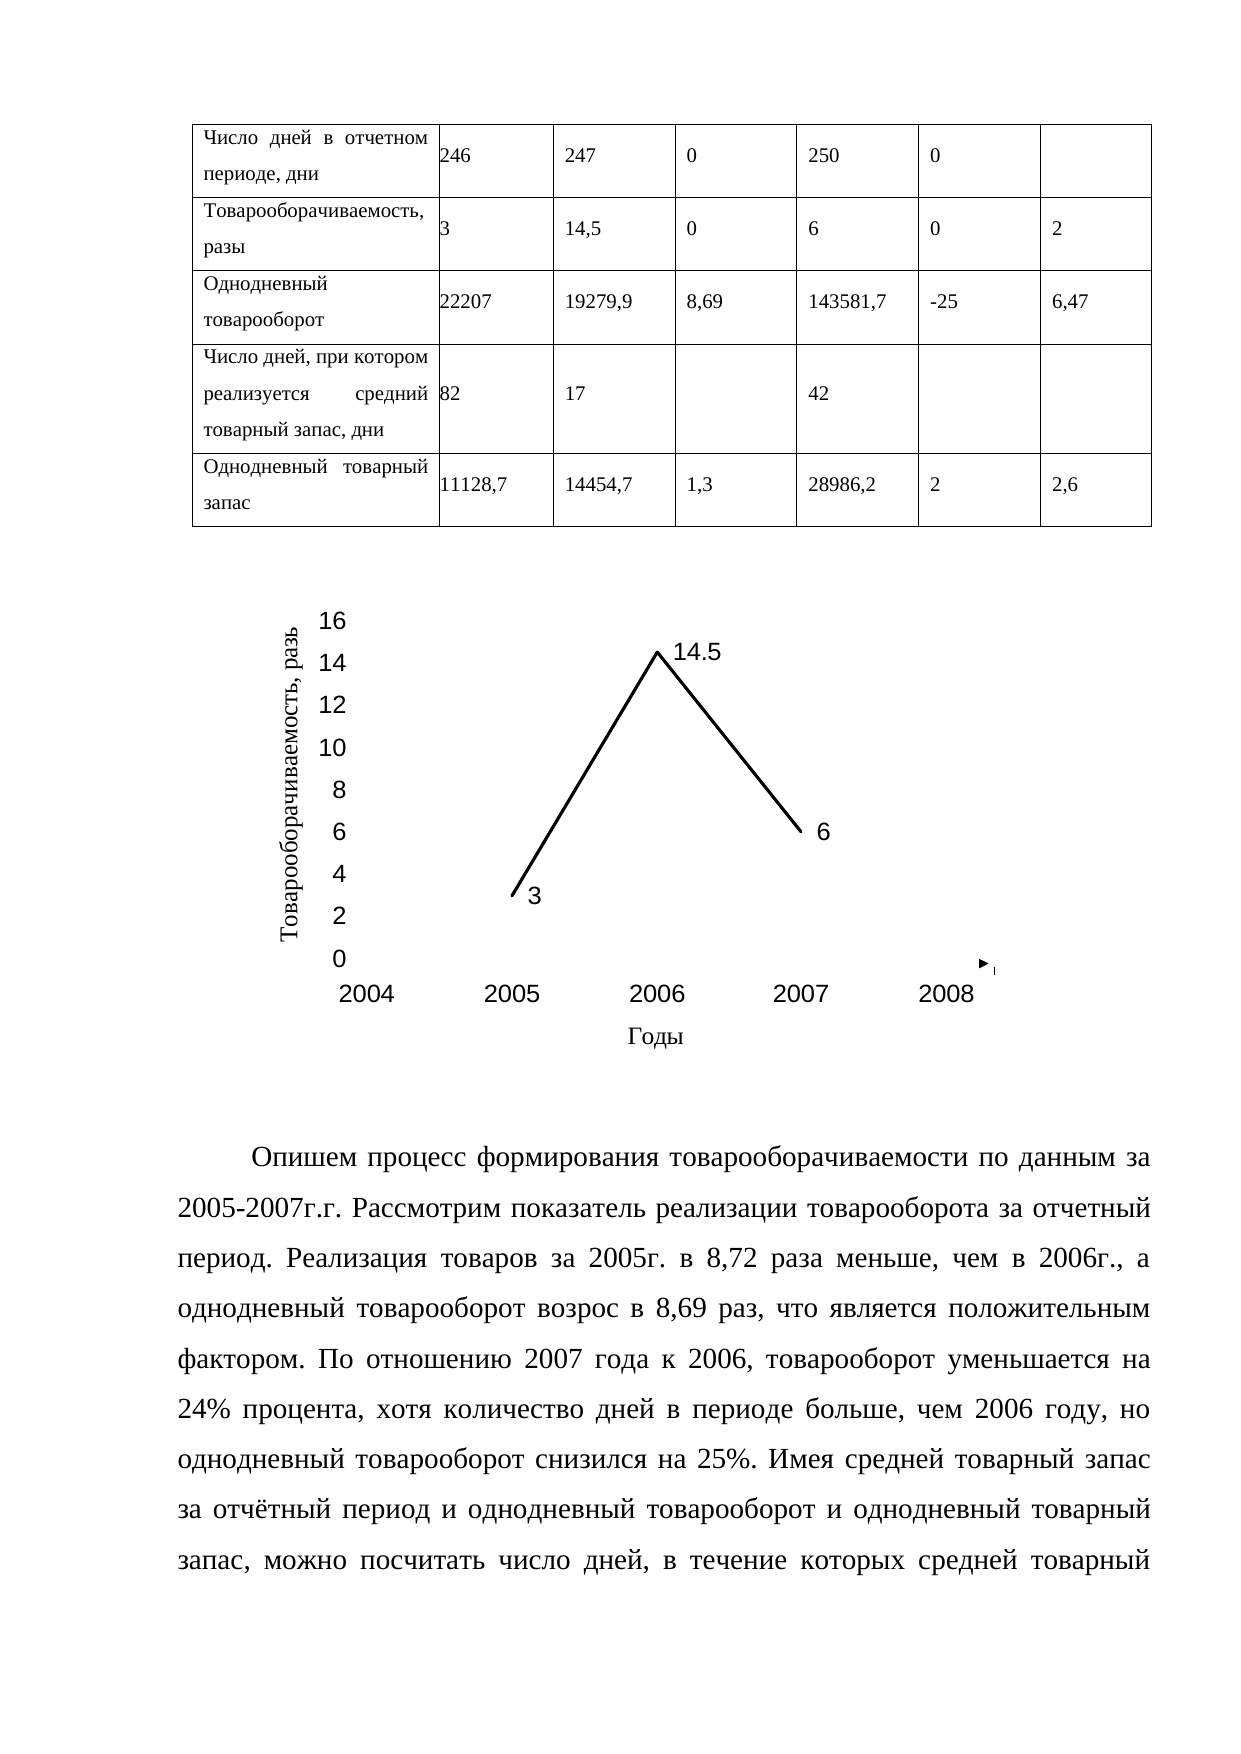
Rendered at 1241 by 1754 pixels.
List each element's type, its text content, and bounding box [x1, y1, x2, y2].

table_cell Товарооборачиваемость, разы [193, 198, 439, 270]
table_cell 1,3 [676, 454, 796, 526]
table_cell 11128,7 [440, 454, 553, 526]
table_cell 14454,7 [554, 454, 675, 526]
table_cell 2,6 [1041, 454, 1151, 526]
table_cell 143581,7 [797, 271, 918, 343]
table_cell 0 [676, 125, 796, 197]
table_cell 0 [919, 125, 1040, 197]
table_cell 28986,2 [797, 454, 918, 526]
table_cell 17 [554, 345, 675, 453]
table_cell 42 [797, 345, 918, 453]
table_cell 0 [919, 198, 1040, 270]
table_cell 19279,9 [554, 271, 675, 343]
table_cell 2 [919, 454, 1040, 526]
table_cell Однодневный товарооборот [193, 271, 439, 343]
table_cell [676, 345, 796, 453]
table_cell Однодневный товарный запас [193, 454, 439, 526]
table_cell 8,69 [676, 271, 796, 343]
table_cell 250 [797, 125, 918, 197]
table_cell -25 [919, 271, 1040, 343]
table_cell Число дней, при котором реализуется средний товарный запас, дни [193, 345, 439, 453]
table_cell 6,47 [1041, 271, 1151, 343]
table_cell Число дней в отчетном периоде, дни [193, 125, 439, 197]
table_cell 246 [440, 125, 553, 197]
table_cell 6 [797, 198, 918, 270]
table_cell [1041, 345, 1151, 453]
table_cell 2 [1041, 198, 1151, 270]
table_cell 247 [554, 125, 675, 197]
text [177, 1139, 1152, 1576]
table_cell 14,5 [554, 198, 675, 270]
table_cell [1041, 125, 1151, 197]
table_cell 22207 [440, 271, 553, 343]
table_cell [919, 345, 1040, 453]
table_cell 82 [440, 345, 553, 453]
table_cell 3 [440, 198, 553, 270]
table_cell 0 [676, 198, 796, 270]
